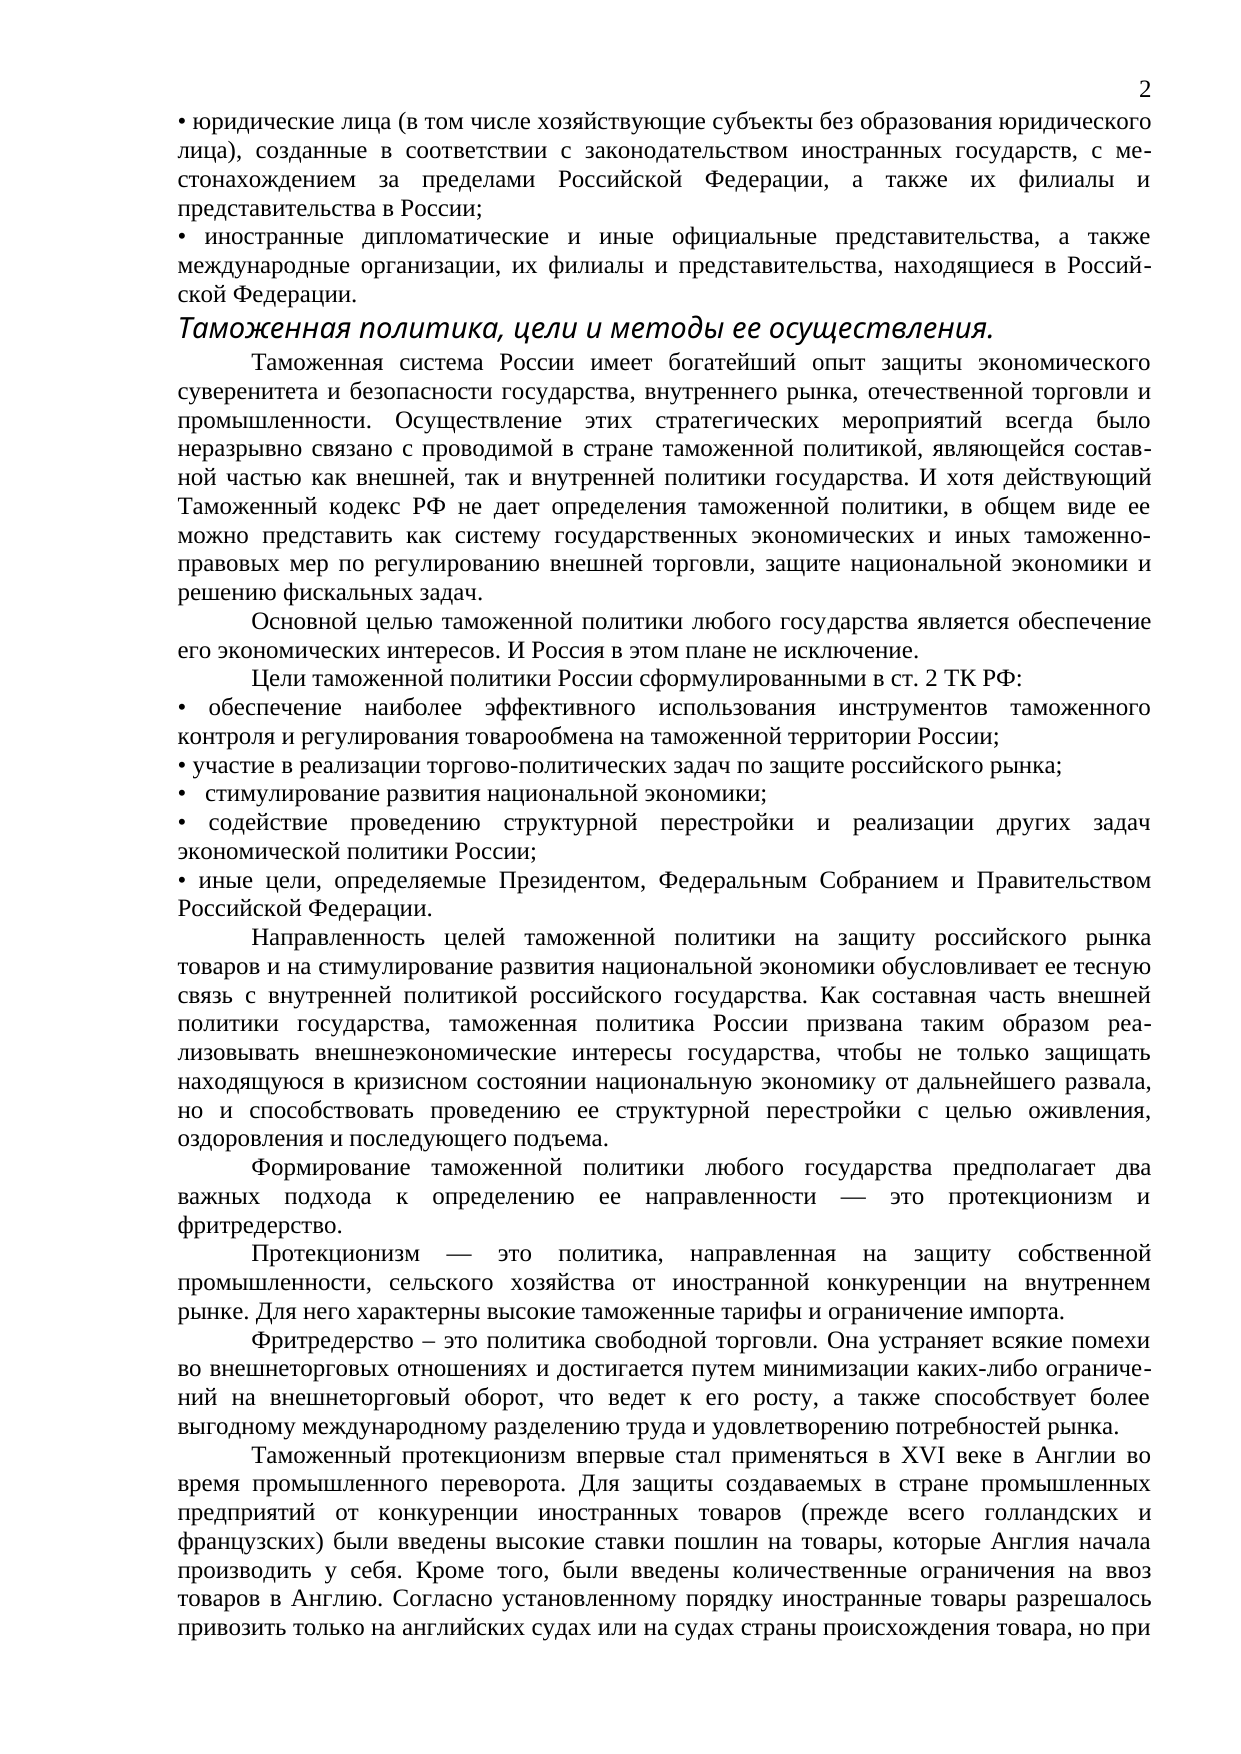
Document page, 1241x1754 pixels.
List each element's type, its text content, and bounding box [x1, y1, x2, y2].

text Направленность целей таможенной политики на защиту российского рынка товаров и на стимулирование развития национальной экономики обусловливает ее тесную связь с внутренней политикой российского государства. Как составная часть внешней политики государства, таможенная политика России призвана таким образом реализовывать внешнеэкономические интересы государства, чтобы не только защищать находящуюся в кризисном состоянии национальную экономику от дальнейшего развала, но и способствовать проведению ее структурной перестройки с целью оживления, оздоровления и последующего подъема. [177, 922, 1152, 1152]
text • юридические лица (в том числе хозяйствующие субъекты без образования юридического лица), созданные в соответствии с законодательством иностранных государств, с местонахождением за пределами Российской Федерации, а также их филиалы и представительства в России; [177, 106, 1152, 221]
text Таможенная система России имеет богатейший опыт защиты экономического суверенитета и безопасности государства, внутреннего рынка, отечественной торговли и промышленности. Осуществление этих стратегических мероприятий всегда было неразрывно связано с проводимой в стране таможенной политикой, являющейся составной частью как внешней, так и внутренней политики государства. И хотя действующий Таможенный кодекс РФ не дает определения таможенной политики, в общем виде ее можно представить как систему государственных экономических и иных таможенно-правовых мер по регулированию внешней торговли, защите национальной экономики и решению фискальных задач. [177, 347, 1152, 606]
text • обеспечение наиболее эффективного использования инструментов таможенного контроля и регулирования товарообмена на таможенной территории России; [177, 692, 1152, 750]
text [177, 1440, 1152, 1641]
text Таможенная политика, цели и методы ее осуществления. [177, 308, 1152, 347]
text • стимулирование развития национальной экономики; [177, 778, 1152, 807]
text Формирование таможенной политики любого государства предполагает два важных подхода к определению ее направленности — это протекционизм и фритредерство. [177, 1152, 1152, 1238]
text • иные цели, определяемые Президентом, Федеральным Собранием и Правительством Российской Федерации. [177, 865, 1152, 922]
text • содействие проведению структурной перестройки и реализации других задач экономической политики России; [177, 807, 1152, 865]
text Протекционизм — это политика, направленная на защиту собственной промышленности, сельского хозяйства от иностранной конкуренции на внутреннем рынке. Для него характерны высокие таможенные тарифы и ограничение импорта. [177, 1238, 1152, 1325]
text Цели таможенной политики России сформулированными в ст. 2 ТК РФ: [177, 663, 1152, 692]
text Фритредерство – это политика свободной торговли. Она устраняет всякие помехи во внешнеторговых отношениях и достигается путем минимизации каких-либо ограничений на внешнеторговый оборот, что ведет к его росту, а также способствует более выгодному международному разделению труда и удовлетворению потребностей рынка. [177, 1325, 1152, 1440]
text • участие в реализации торгово-политических задач по защите российского рынка; [177, 750, 1152, 778]
text Основной целью таможенной политики любого государства является обеспечение его экономических интересов. И Россия в этом плане не исключение. [177, 606, 1152, 663]
text • иностранные дипломатические и иные официальные представительства, а также международные организации, их филиалы и представительства, находящиеся в Российской Федерации. [177, 221, 1152, 308]
